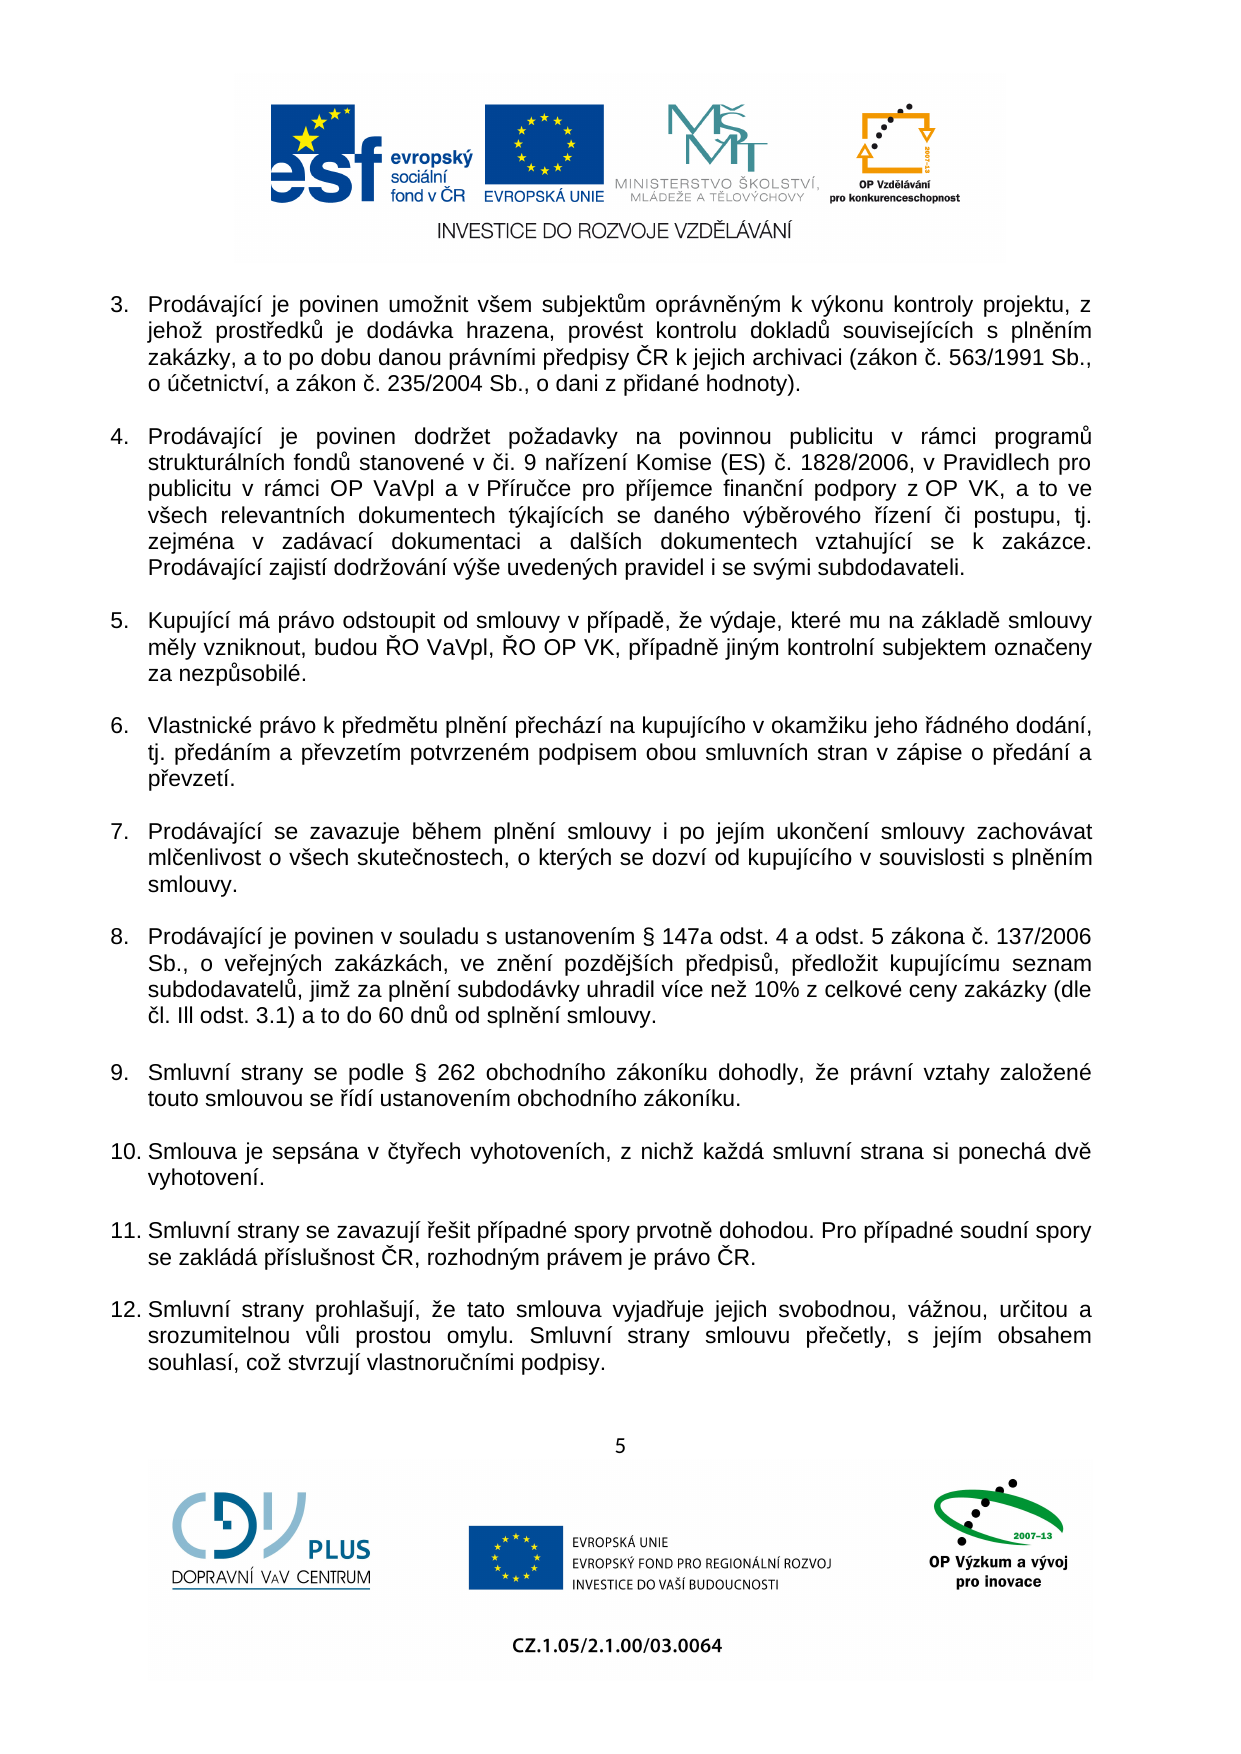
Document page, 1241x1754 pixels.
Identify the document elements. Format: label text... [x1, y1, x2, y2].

list Prodávající je povinen dodržet požadavky na povinnou publicitu v rámci programů strukturálních fondů stanovené v či. 9 nařízení Komise (ES) č. 1828/2006, v Pravidlech pro publicitu v rámci OP VaVpl a v Příručce pro příjemce finanční podpory z OP VK, a to ve všech relevantních dokumentech týkajících se daného výběrového řízení či postupu, tj. zejména v zadávací dokumentaci a dalších dokumentech vztahující se k zakázce. Prodávající zajistí dodržování výše uvedených pravidel i se svými subdodavateli. [110, 423, 1093, 581]
list Prodávající je povinen v souladu s ustanovením § 147a odst. 4 a odst. 5 zákona č. 137/2006 Sb., o veřejných zakázkách, ve znění pozdějších předpisů, předložit kupujícímu seznam subdodavatelů, jimž za plnění subdodávky uhradil více než 10% z celkové ceny zakázky (dle čl. Ill odst. 3.1) a to do 60 dnů od splnění smlouvy. [110, 923, 1093, 1029]
list Vlastnické právo k předmětu plnění přechází na kupujícího v okamžiku jeho řádného dodání, tj. předáním a převzetím potvrzeném podpisem obou smluvních stran v zápise o předání a převzetí. [110, 712, 1093, 792]
list Prodávající je povinen umožnit všem subjektům oprávněným k výkonu kontroly projektu, z jehož prostředků je dodávka hrazena, provést kontrolu dokladů souvisejících s plněním zakázky, a to po dobu danou právními předpisy ČR k jejich archivaci (zákon č. 563/1991 Sb., o účetnictví, a zákon č. 235/2004 Sb., o dani z přidané hodnoty). [110, 291, 1093, 396]
list Prodávající se zavazuje během plnění smlouvy i po jejím ukončení smlouvy zachovávat mlčenlivost o všech skutečnostech, o kterých se dozví od kupujícího v souvislosti s plněním smlouvy. [110, 818, 1093, 897]
picture [147, 1459, 1093, 1681]
list Smlouva je sepsána v čtyřech vyhotoveních, z nichž každá smluvní strana si ponechá dvě vyhotovení. [110, 1138, 1093, 1191]
list Smluvní strany se podle § 262 obchodního zákoníku dohodly, že právní vztahy založené touto smlouvou se řídí ustanovením obchodního zákoníku. [110, 1059, 1093, 1112]
list Smluvní strany se zavazují řešit případné spory prvotně dohodou. Pro případné soudní spory se zakládá příslušnost ČR, rozhodným právem je právo ČR. [110, 1217, 1093, 1270]
picture [234, 73, 1007, 263]
list Kupující má právo odstoupit od smlouvy v případě, že výdaje, které mu na základě smlouvy měly vzniknout, budou ŘO VaVpl, ŘO OP VK, případně jiným kontrolní subjektem označeny za nezpůsobilé. [110, 607, 1093, 686]
list Smluvní strany prohlašují, že tato smlouva vyjadřuje jejich svobodnou, vážnou, určitou a srozumitelnou vůli prostou omylu. Smluvní strany smlouvu přečetly, s jejím obsahem souhlasí, což stvrzují vlastnoručními podpisy. [110, 1296, 1093, 1375]
